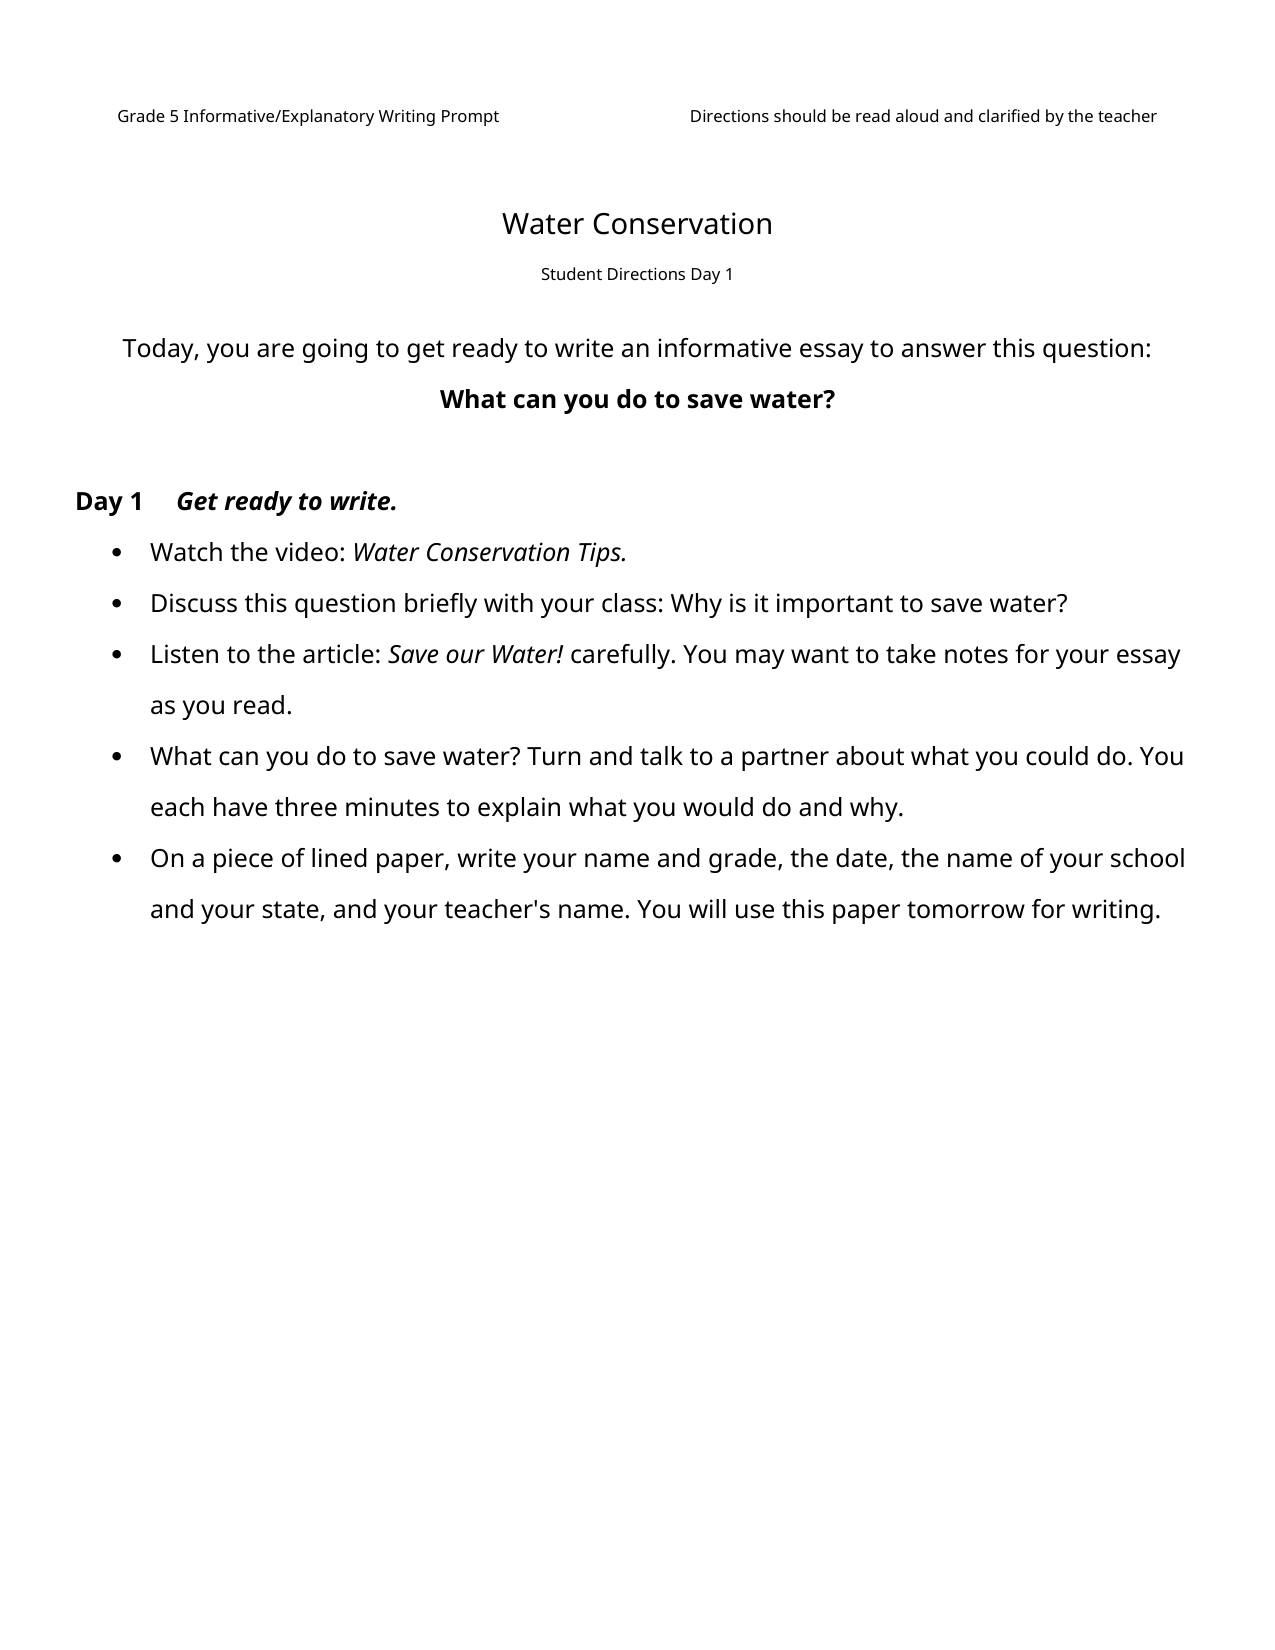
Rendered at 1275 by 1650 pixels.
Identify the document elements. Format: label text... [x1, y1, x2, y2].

list What can you do to save water? Turn and talk to a partner about what you could do. You each have three minutes to explain what you would do and why. [112, 739, 1200, 824]
list Listen to the article: Save our Water! carefully. You may want to take notes for your essay as you read. [112, 637, 1200, 722]
text Day 1 Get ready to write. [75, 484, 1200, 518]
list Discuss this question briefly with your class: Why is it important to save water? [112, 586, 1200, 620]
list Watch the video: Water Conservation Tips. [112, 535, 1200, 569]
text Student Directions Day 1 [75, 262, 1200, 285]
text Water Conservation [75, 203, 1200, 243]
text What can you do to save water? [75, 382, 1200, 416]
list On a piece of lined paper, write your name and grade, the date, the name of your school and your state, and your teacher's name. You will use this paper tomorrow for writing. [112, 841, 1200, 926]
text Today, you are going to get ready to write an informative essay to answer this question: [75, 331, 1200, 365]
